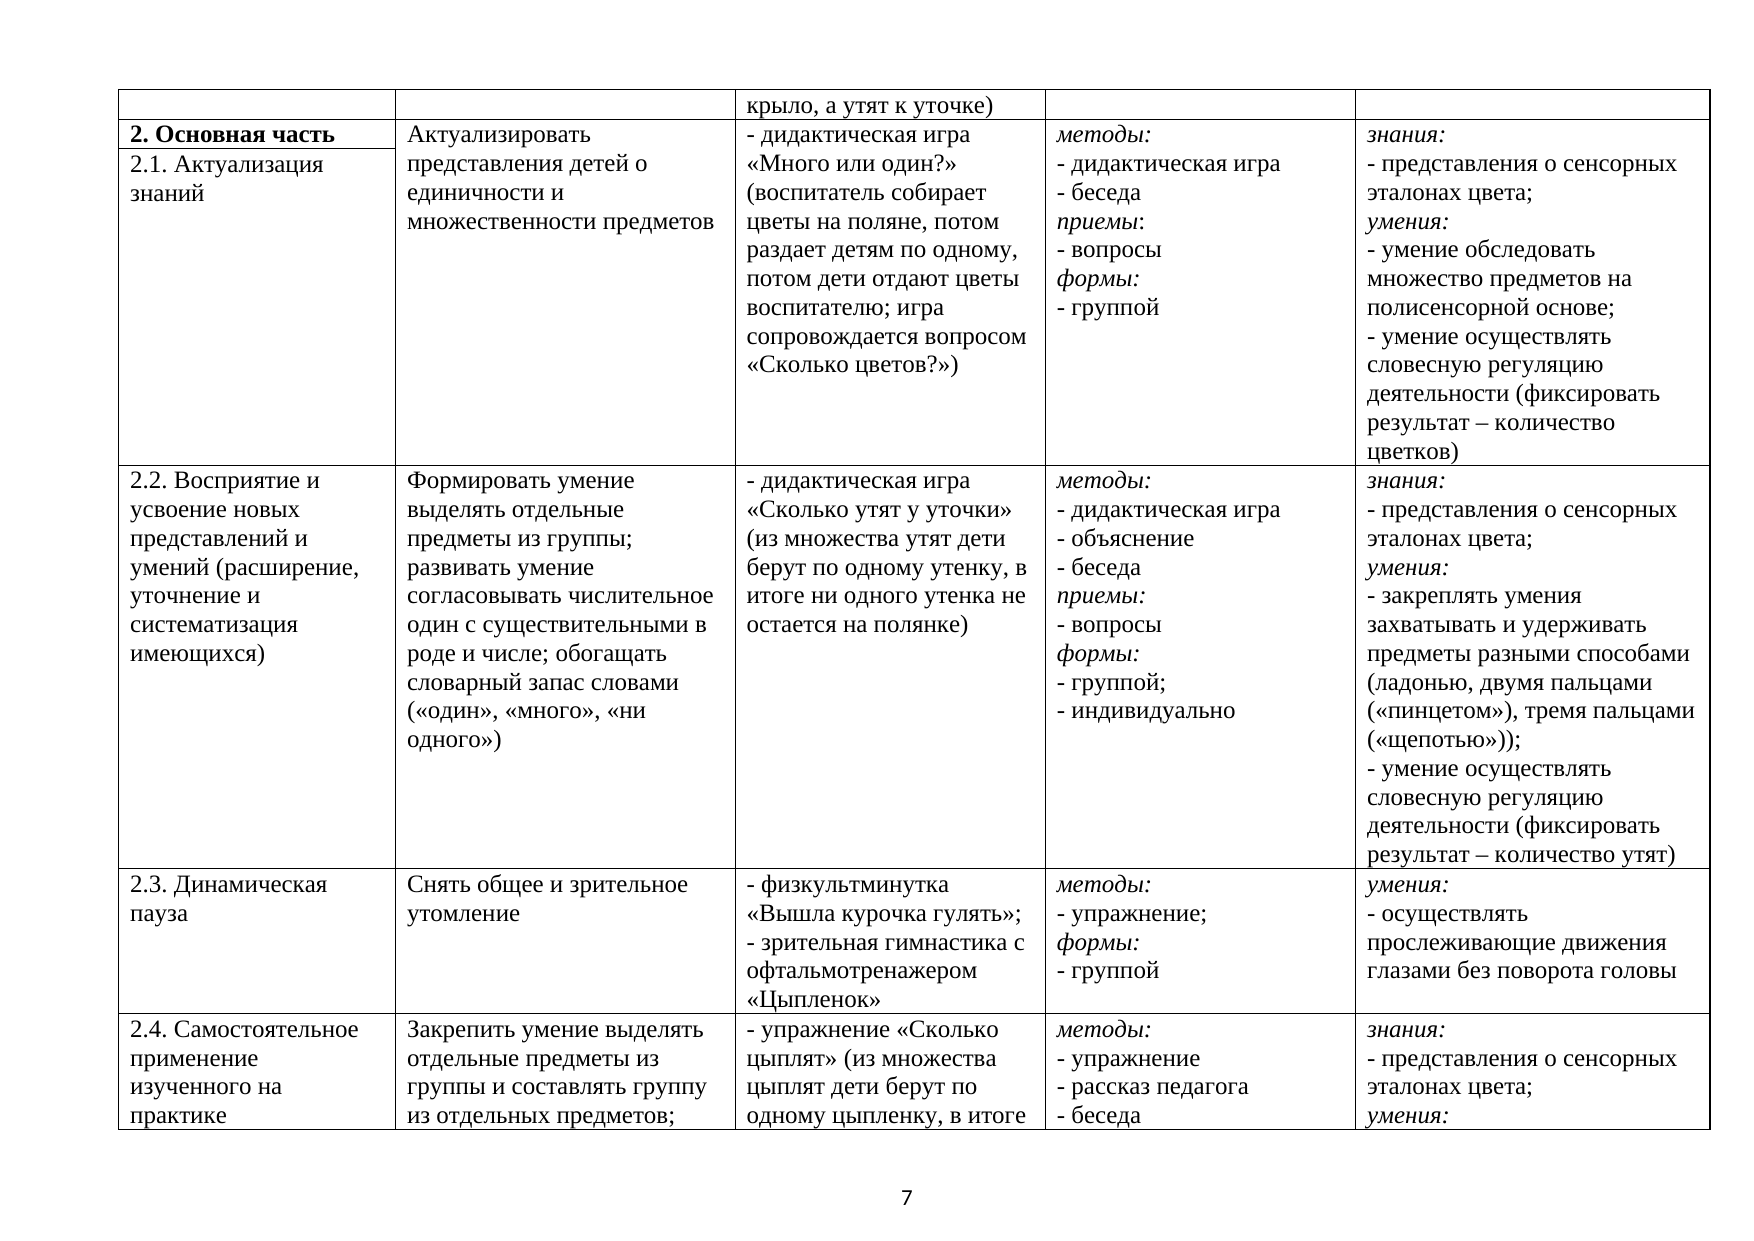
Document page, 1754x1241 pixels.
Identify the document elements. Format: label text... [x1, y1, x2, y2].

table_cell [1046, 90, 1355, 118]
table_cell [396, 1014, 735, 1129]
table_cell 2.2. Восприятие и усвоение новых представлений и умений (расширение, уточнение и систематизация имеющихся) [119, 466, 395, 868]
table_cell 2.3. Динамическая пауза [119, 869, 395, 1013]
table_cell Актуализировать представления детей о единичности и множественности предметов [396, 120, 735, 464]
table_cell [1356, 1014, 1709, 1129]
table_cell методы: - дидактическая игра - беседа приемы: - вопросы формы: - группой [1046, 120, 1355, 464]
table_cell - дидактическая игра «Сколько утят у уточки» (из множества утят дети берут по одному утенку, в итоге ни одного утенка не остается на полянке) [736, 466, 1045, 868]
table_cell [736, 90, 1045, 118]
table_cell умения: - осуществлять прослеживающие движения глазами без поворота головы [1356, 869, 1709, 1013]
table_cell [1046, 1014, 1355, 1129]
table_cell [119, 90, 395, 118]
table_cell Снять общее и зрительное утомление [396, 869, 735, 1013]
table_cell 2.1. Актуализация знаний [119, 149, 395, 464]
table_cell - физкультминутка «Вышла курочка гулять»; - зрительная гимнастика с офтальмотренажером «Цыпленок» [736, 869, 1045, 1013]
table_cell методы: - дидактическая игра - объяснение - беседа приемы: - вопросы формы: - группой; - индивидуально [1046, 466, 1355, 868]
table_cell - дидактическая игра «Много или один?» (воспитатель собирает цветы на поляне, потом раздает детям по одному, потом дети отдают цветы воспитателю; игра сопровождается вопросом «Сколько цветов?») [736, 120, 1045, 464]
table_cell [736, 1014, 1045, 1129]
table_cell знания: - представления о сенсорных эталонах цвета; умения: - закреплять умения захватывать и удерживать предметы разными способами (ладонью, двумя пальцами («пинцетом»), тремя пальцами («щепотью»)); - умение осуществлять словесную регуляцию деятельности (фиксировать результат – количество утят) [1356, 466, 1709, 868]
table_cell знания: - представления о сенсорных эталонах цвета; умения: - умение обследовать множество предметов на полисенсорной основе; - умение осуществлять словесную регуляцию деятельности (фиксировать результат – количество цветков) [1356, 120, 1709, 464]
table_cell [119, 1014, 395, 1129]
table_cell 2. Основная часть [119, 120, 395, 148]
table_cell Формировать умение выделять отдельные предметы из группы; развивать умение согласовывать числительное один с существительными в роде и числе; обогащать словарный запас словами («один», «много», «ни одного») [396, 466, 735, 868]
table_cell методы: - упражнение; формы: - группой [1046, 869, 1355, 1013]
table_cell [396, 90, 735, 118]
